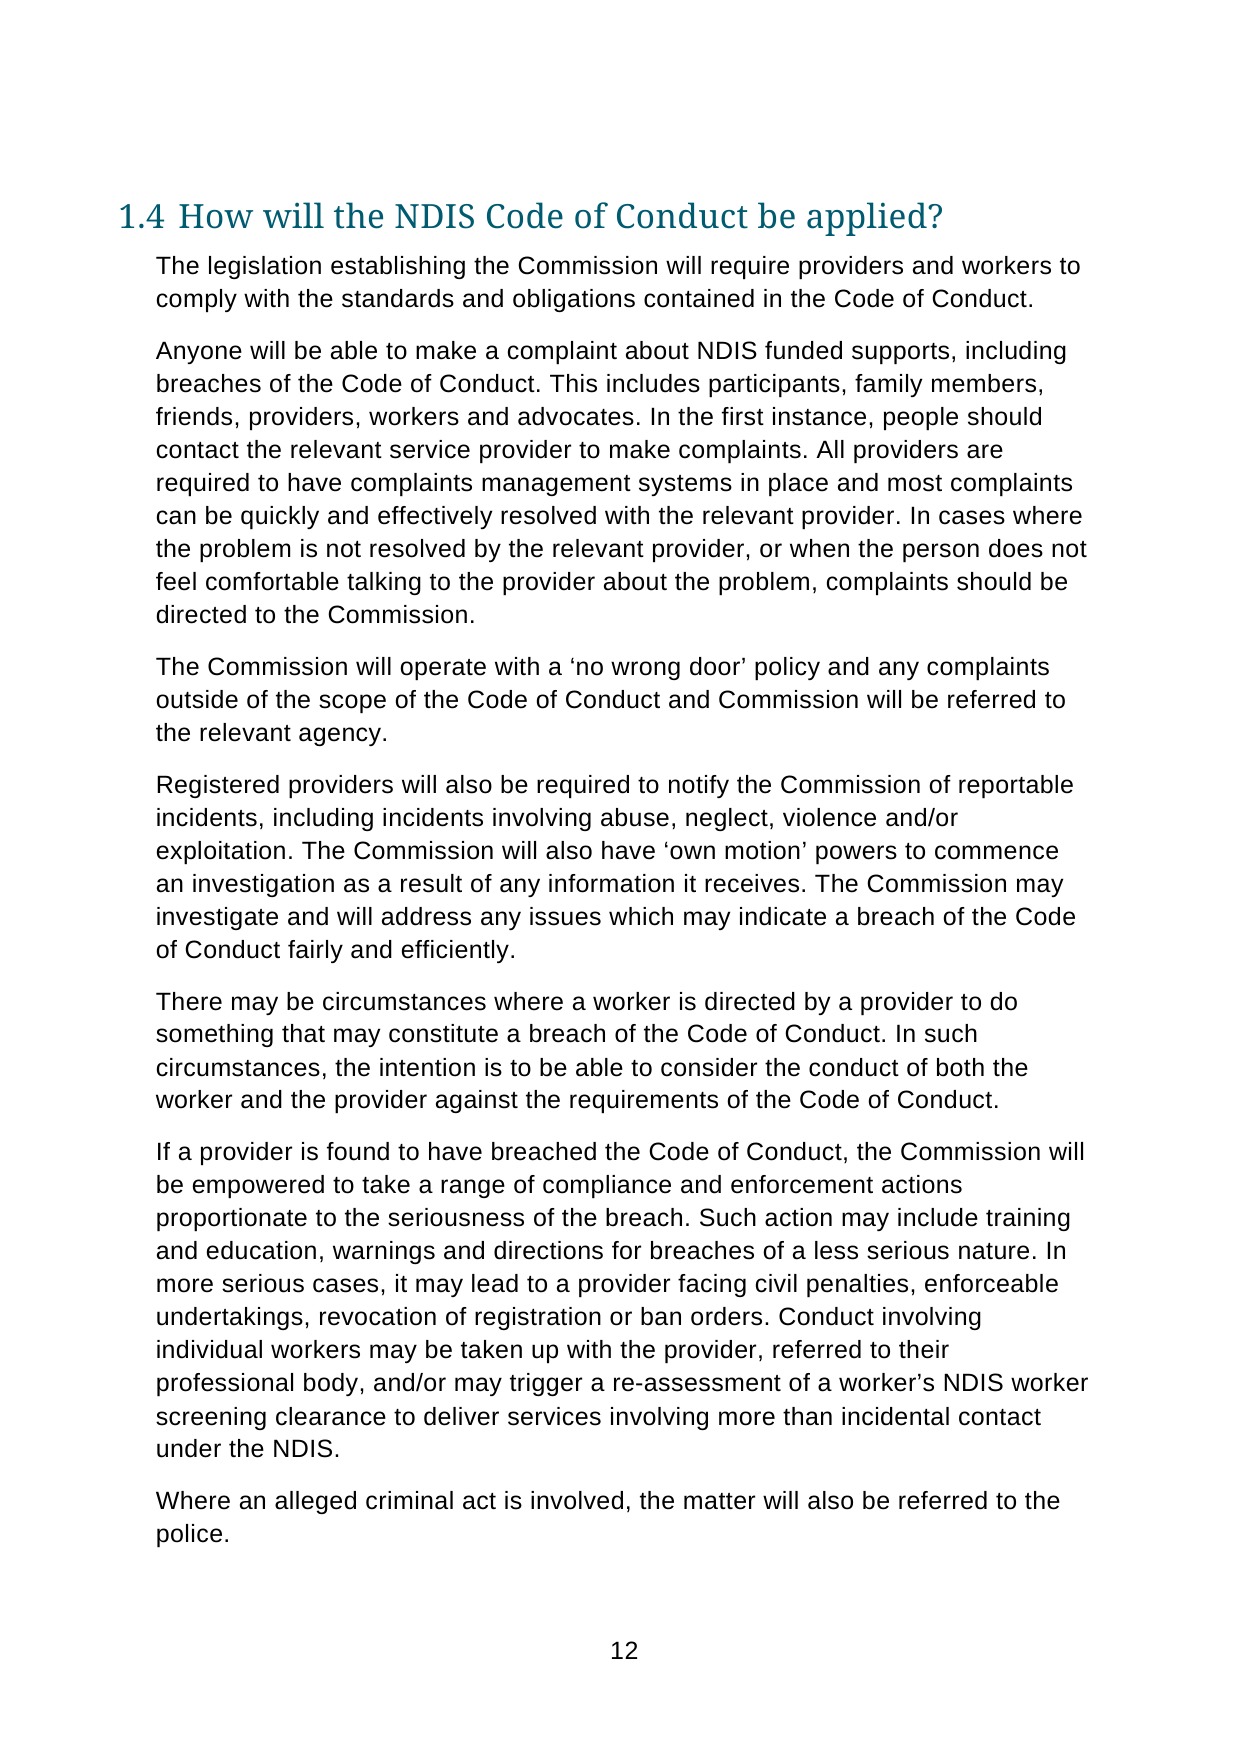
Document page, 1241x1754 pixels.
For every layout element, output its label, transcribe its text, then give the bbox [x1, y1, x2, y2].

text There may be circumstances where a worker is directed by a provider to do something that may constitute a breach of the Code of Conduct. In such circumstances, the intention is to be able to consider the conduct of both the worker and the provider against the requirements of the Code of Conduct. [156, 986, 1092, 1114]
text If a provider is found to have breached the Code of Conduct, the Commission will be empowered to take a range of compliance and enforcement actions proportionate to the seriousness of the breach. Such action may include training and education, warnings and directions for breaches of a less serious nature. In more serious cases, it may lead to a provider facing civil penalties, enforceable undertakings, revocation of registration or ban orders. Conduct involving individual workers may be taken up with the provider, referred to their professional body, and/or may trigger a re-assessment of a worker’s NDIS worker screening clearance to deliver services involving more than incidental contact under the NDIS. [156, 1137, 1092, 1463]
text Where an alleged criminal act is involved, the matter will also be referred to the police. [156, 1486, 1092, 1548]
text Registered providers will also be required to notify the Commission of reportable incidents, including incidents involving abuse, neglect, violence and/or exploitation. The Commission will also have ‘own motion’ powers to commence an investigation as a result of any information it receives. The Commission may investigate and will address any issues which may indicate a breach of the Code of Conduct fairly and efficiently. [156, 769, 1092, 963]
subtitle How will the NDIS Code of Conduct be applied? [118, 193, 1092, 238]
text The Commission will operate with a ‘no wrong door’ policy and any complaints outside of the scope of the Code of Conduct and Commission will be referred to the relevant agency. [156, 652, 1092, 747]
text Anyone will be able to make a complaint about NDIS funded supports, including breaches of the Code of Conduct. This includes participants, family members, friends, providers, workers and advocates. In the first instance, people should contact the relevant service provider to make complaints. All providers are required to have complaints management systems in place and most complaints can be quickly and effectively resolved with the relevant provider. In cases where the problem is not resolved by the relevant provider, or when the person does not feel comfortable talking to the provider about the problem, complaints should be directed to the Commission. [156, 336, 1092, 629]
text The legislation establishing the Commission will require providers and workers to comply with the standards and obligations contained in the Code of Conduct. [156, 251, 1092, 313]
